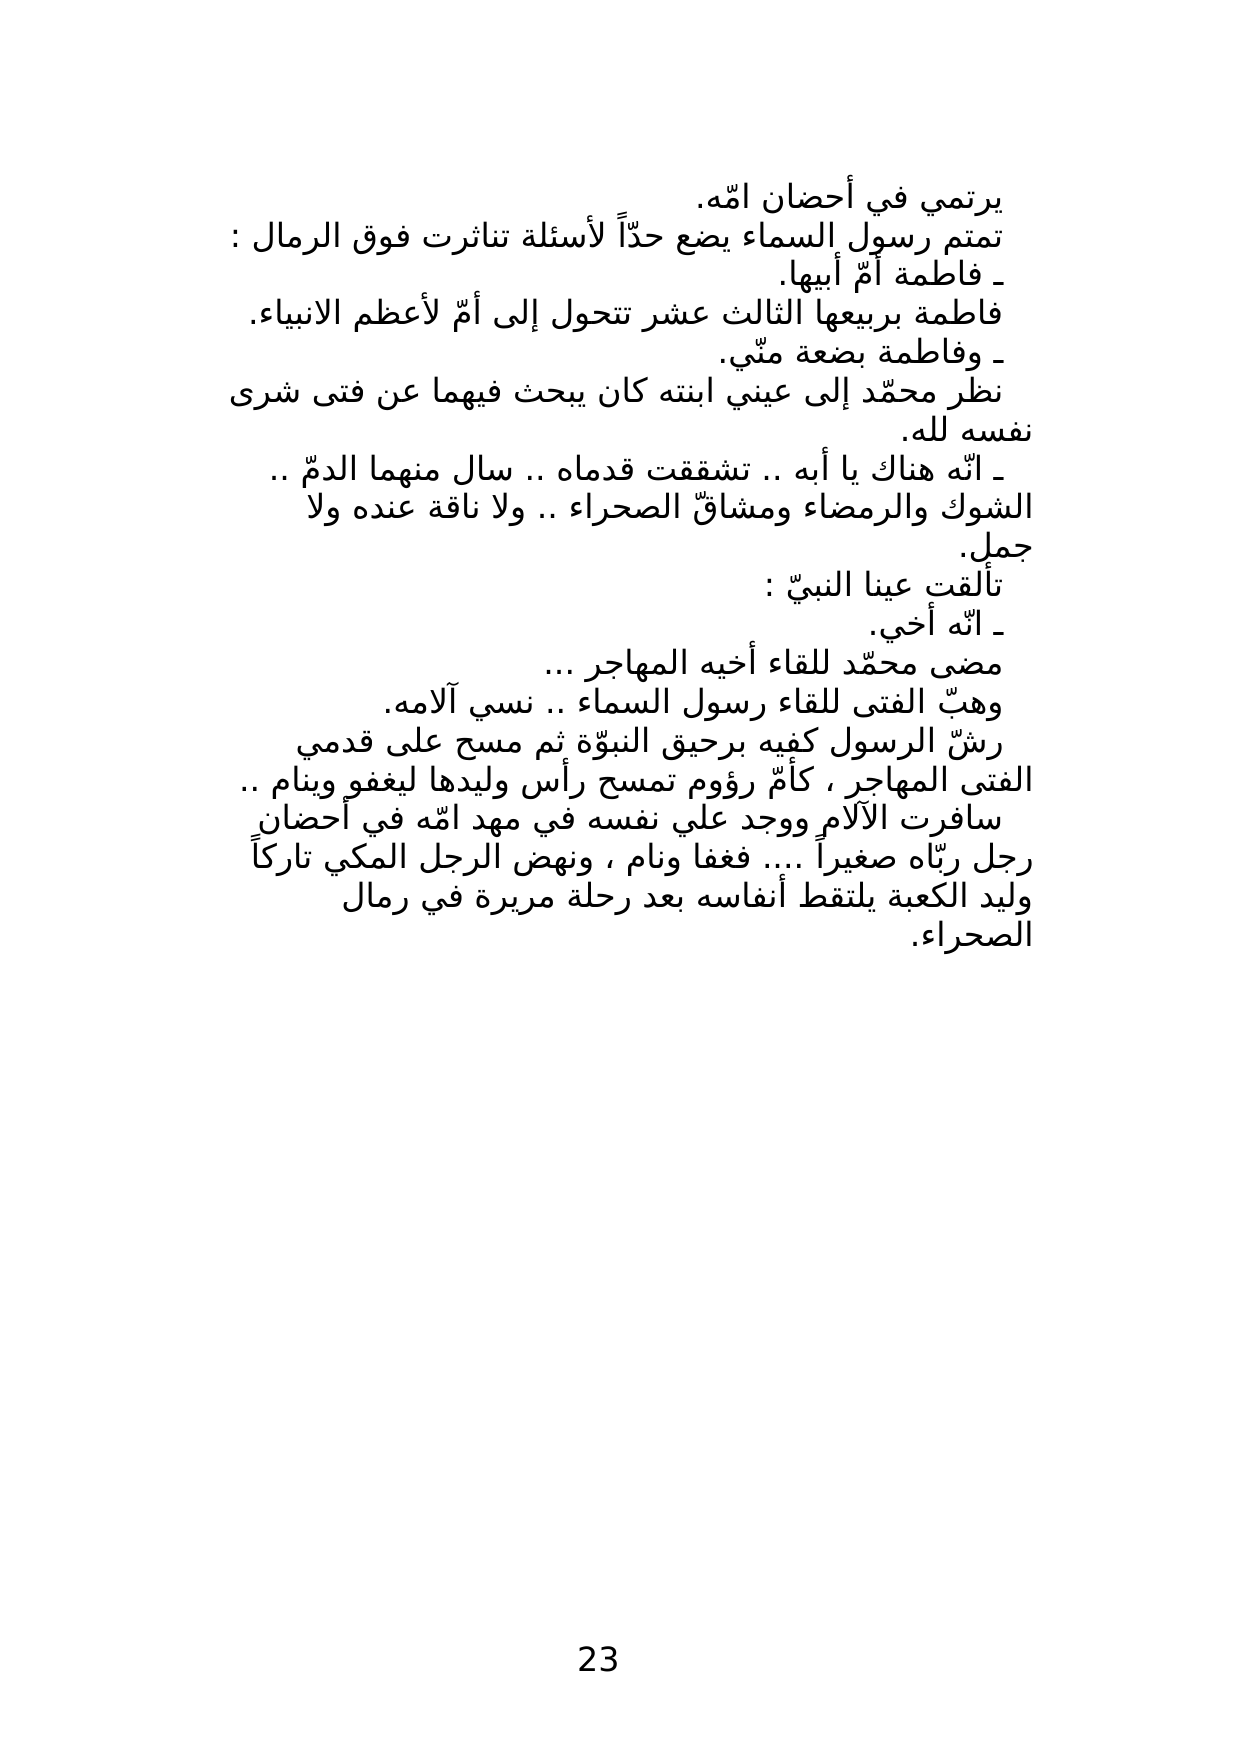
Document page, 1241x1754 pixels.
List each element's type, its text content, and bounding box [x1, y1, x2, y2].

text مضى محمّد للقاء أخيه المهاجر ... [222, 643, 1033, 682]
text نظر محمّد إلى عيني ابنته كان يبحث فيهما عن فتى شرى نفسه لله. [222, 371, 1033, 449]
text ـ انّه أخي. [222, 604, 1033, 643]
text ـ وفاطمة بضعة منّي. [222, 333, 1033, 371]
text رشّ الرسول كفيه برحيق النبوّة ثم مسح على قدمي الفتى المهاجر ، كأمّ رؤوم تمسح رأس وليدها ليغفو وينام .. [222, 721, 1033, 799]
text ـ انّه هناك يا أبه .. تشققت قدماه .. سال منهما الدمّ .. الشوك والرمضاء ومشاقّ الصحراء .. ولا ناقة عنده ولا جمل. [222, 449, 1033, 566]
text وهبّ الفتى للقاء رسول السماء .. نسي آلامه. [222, 682, 1033, 721]
text ـ فاطمة أمّ أبيها. [222, 255, 1033, 294]
text سافرت الآلام ووجد علي نفسه في مهد امّه في أحضان رجل ربّاه صغيراً .... فغفا ونام ، ونهض الرجل المكي تاركاً وليد الكعبة يلتقط أنفاسه بعد رحلة مريرة في رمال الصحراء. [222, 799, 1033, 954]
text تمتم رسول السماء يضع حدّاً لأسئلة تناثرت فوق الرمال : [222, 216, 1033, 255]
text يرتمي في أحضان امّه. [222, 177, 1033, 216]
text فاطمة بربيعها الثالث عشر تتحول إلى أمّ لأعظم الانبياء. [222, 294, 1033, 333]
text تألقت عينا النبيّ : [222, 566, 1033, 604]
